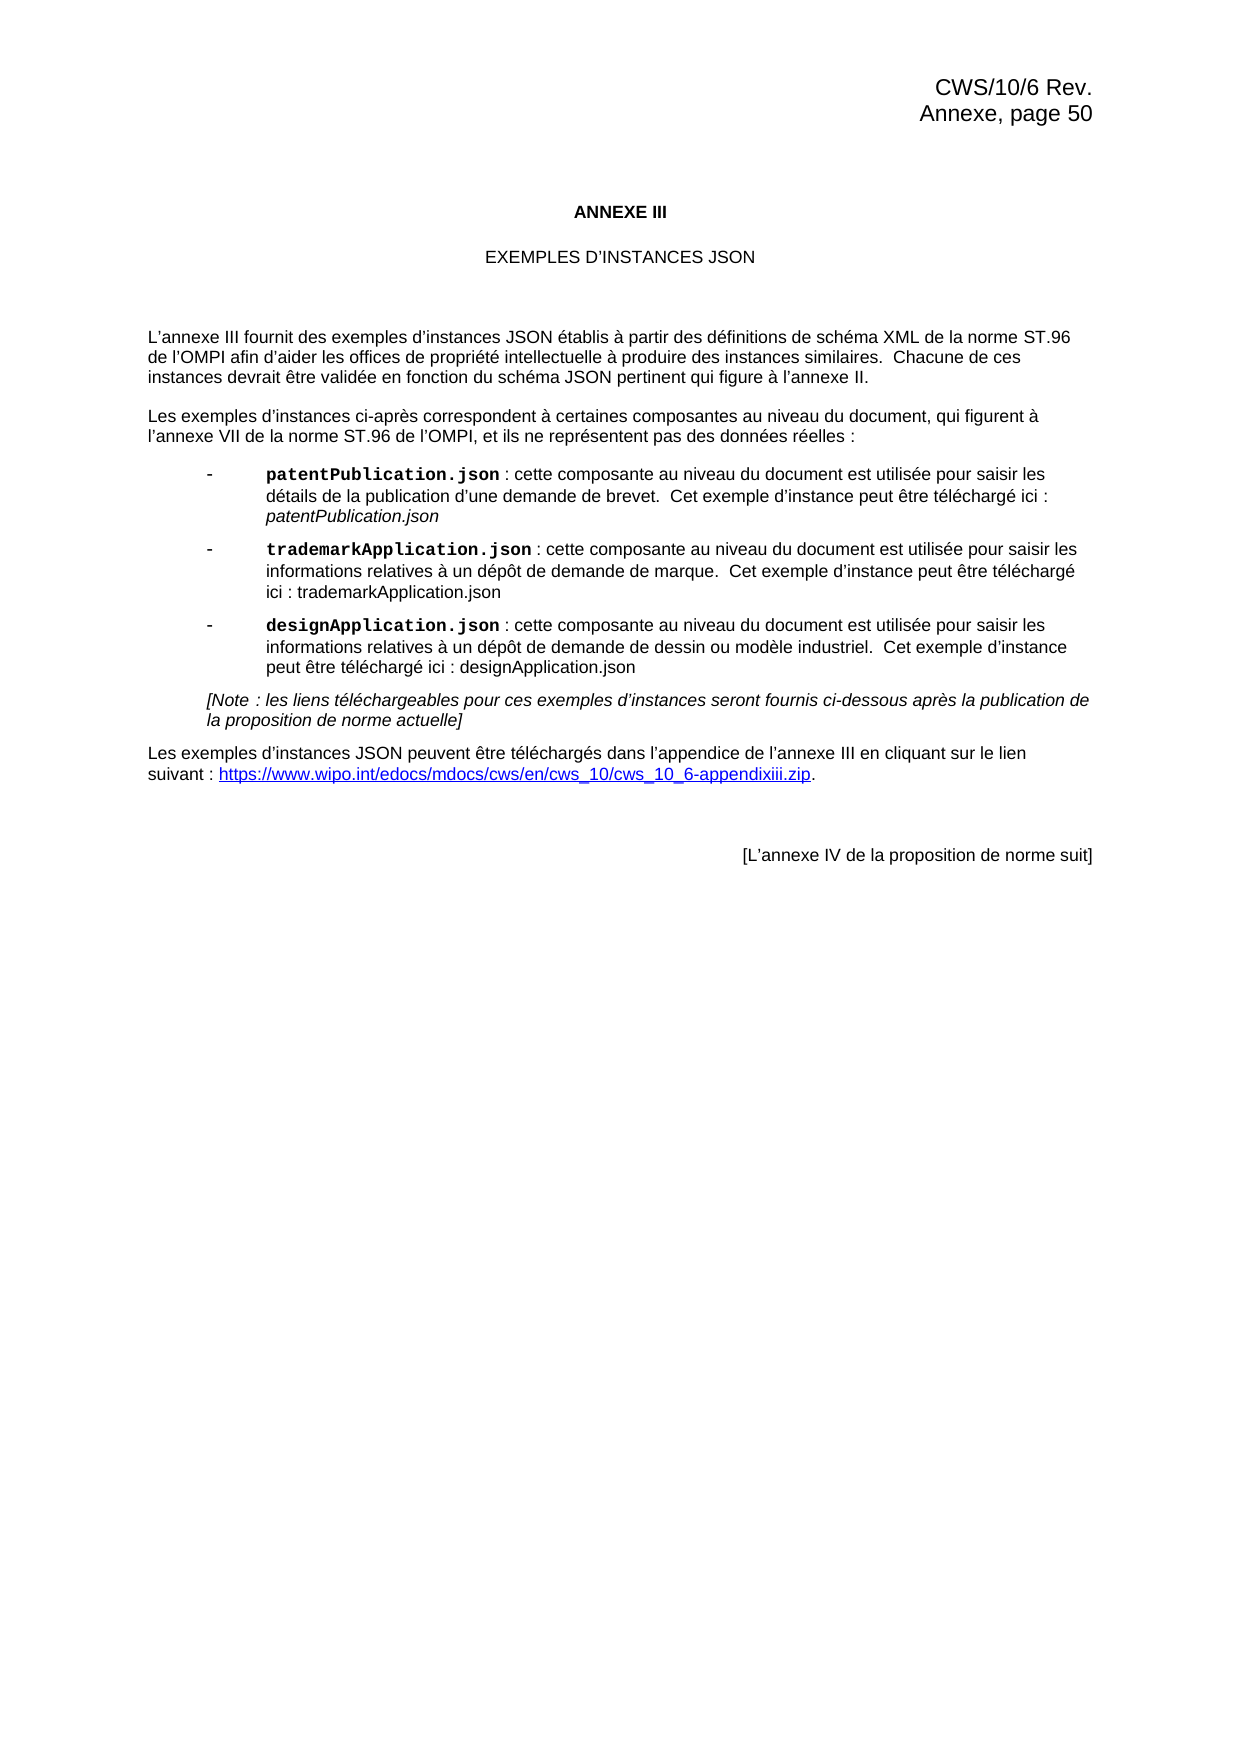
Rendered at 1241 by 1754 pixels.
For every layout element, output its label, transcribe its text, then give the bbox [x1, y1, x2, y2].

subtitle EXEMPLES D’INSTANCES JSON [148, 247, 1093, 267]
text [L’annexe IV de la proposition de norme suit] [148, 845, 1093, 866]
text L’annexe III fournit des exemples d’instances JSON établis à partir des définitions de schéma XML de la norme ST.96 de l’OMPI afin d’aider les offices de propriété intellectuelle à produire des instances similaires. Chacune de ces instances devrait être validée en fonction du schéma JSON pertinent qui figure à l’annexe II. [148, 326, 1093, 388]
list patentPublication.json : cette composante au niveau du document est utilisée pour saisir les détails de la publication d’une demande de brevet. Cet exemple d’instance peut être téléchargé ici : patentPublication.json [207, 464, 1093, 527]
list trademarkApplication.json : cette composante au niveau du document est utilisée pour saisir les informations relatives à un dépôt de demande de marque. Cet exemple d’instance peut être téléchargé ici : trademarkApplication.json [207, 539, 1093, 602]
subtitle ANNEXE III [148, 202, 1093, 222]
text [Note : les liens téléchargeables pour ces exemples d’instances seront fournis ci-dessous après la publication de la proposition de norme actuelle] [207, 690, 1093, 731]
text Les exemples d’instances ci-après correspondent à certaines composantes au niveau du document, qui figurent à l’annexe VII de la norme ST.96 de l’OMPI, et ils ne représentent pas des données réelles : [148, 405, 1093, 446]
text Les exemples d’instances JSON peuvent être téléchargés dans l’appendice de l’annexe III en cliquant sur le lien suivant : https://www.wipo.int/edocs/mdocs/cws/en/cws_10/cws_10_6-appendixiii.zip. [148, 743, 1093, 784]
list designApplication.json : cette composante au niveau du document est utilisée pour saisir les informations relatives à un dépôt de demande de dessin ou modèle industriel. Cet exemple d’instance peut être téléchargé ici : designApplication.json [207, 614, 1093, 677]
